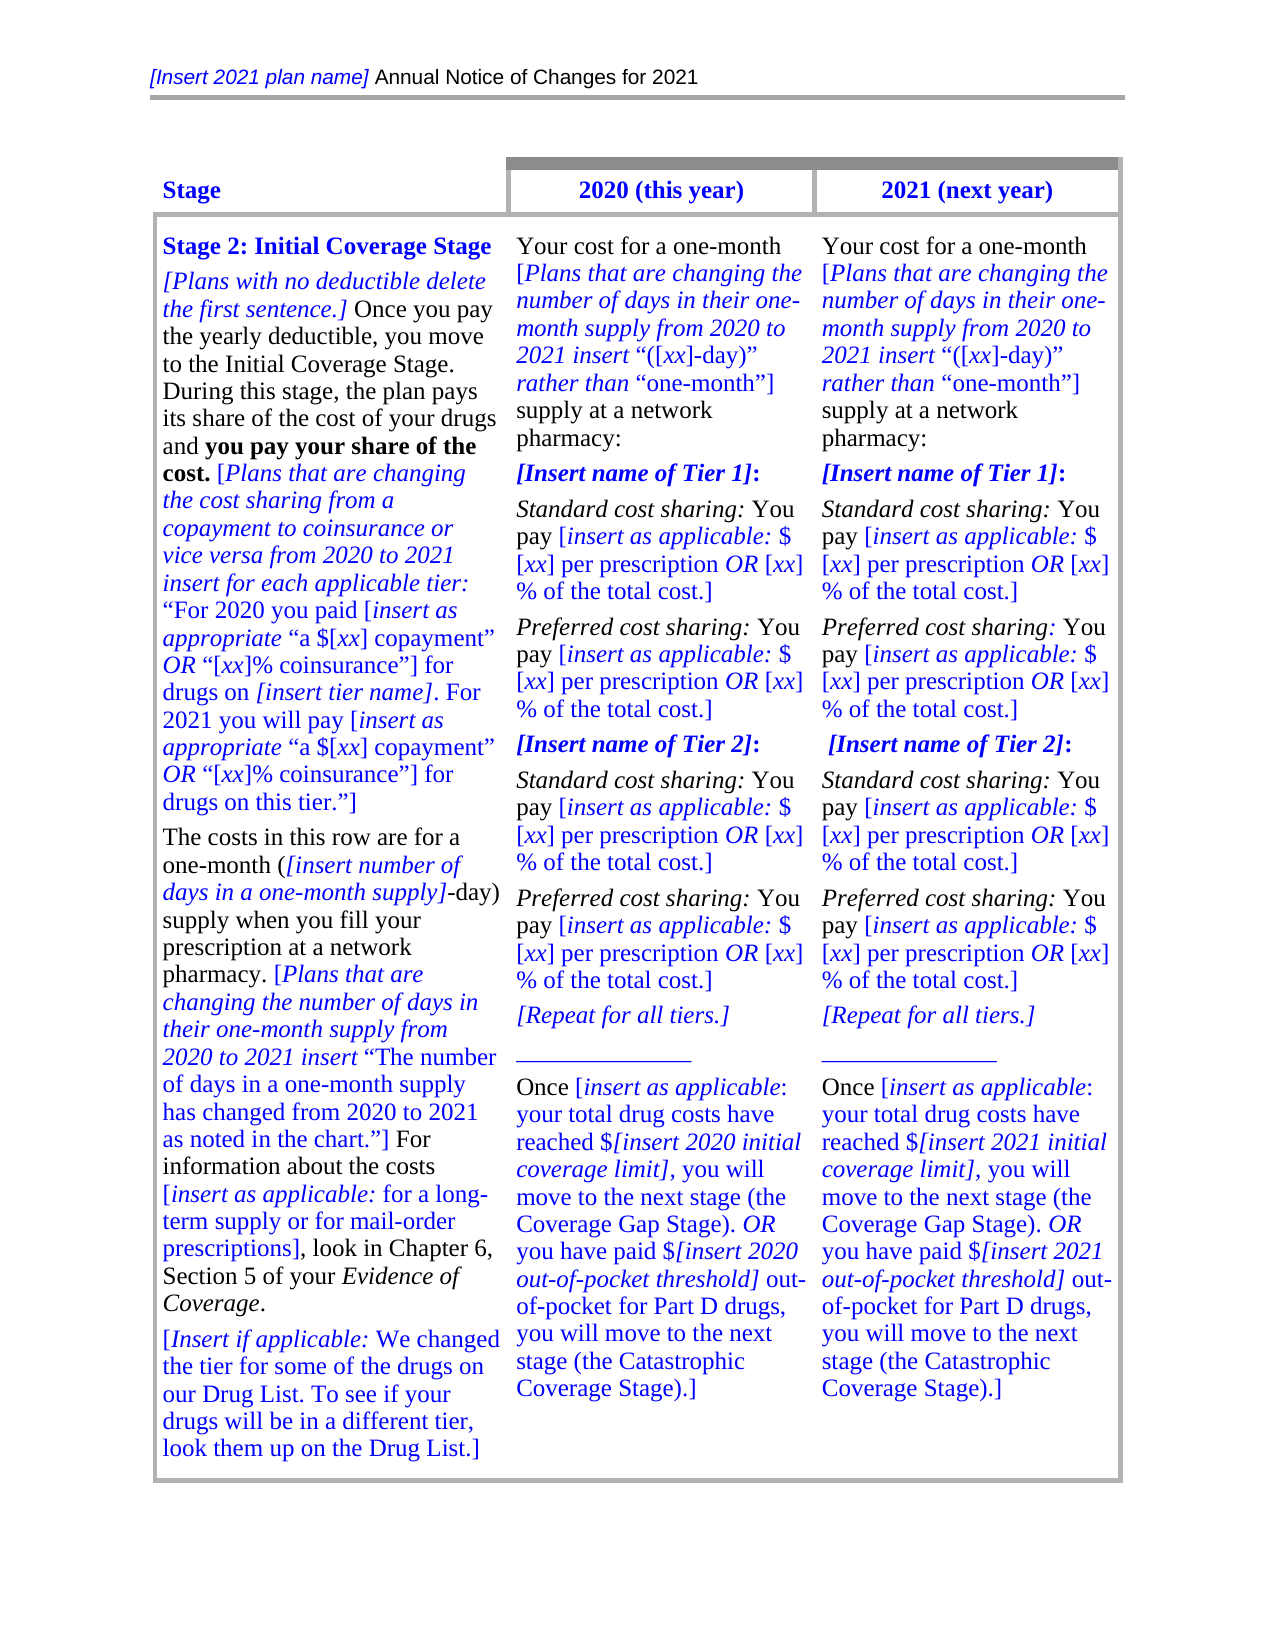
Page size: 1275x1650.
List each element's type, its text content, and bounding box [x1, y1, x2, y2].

table_header Stage [155, 157, 506, 212]
table_header 2021 (next year) [817, 170, 1118, 212]
table_cell Your cost for a one-month [Plans that are changing the number of days in their one-month supply from 2020 to 2021 insert “([xx]-day)” rather than “one-month”] supply at a network pharmacy: [Insert name of Tier 1]: Standard cost sharing: You pay [insert as applicable: $[xx] per prescription OR [xx]% of the total cost.] Preferred cost sharing: You pay [insert as applicable: $[xx] per prescription OR [xx]% of the total cost.] [Insert name of Tier 2]: Standard cost sharing: You pay [insert as applicable: $[xx] per prescription OR [xx]% of the total cost.] Preferred cost sharing: You pay [insert as applicable: $[xx] per prescription OR [xx]% of the total cost.] [Repeat for all tiers.] ______________ Once [insert as applicable: your total drug costs have reached $[insert 2020 initial coverage limit], you will move to the next stage (the Coverage Gap Stage). OR you have paid $[insert 2020 out-of-pocket threshold] out-of-pocket for Part D drugs, you will move to the next stage (the Catastrophic Coverage Stage).] [509, 217, 814, 1478]
table_header 2020 (this year) [511, 170, 812, 212]
table_cell Stage 2: Initial Coverage Stage [Plans with no deductible delete the first sentence.] Once you pay the yearly deductible, you move to the Initial Coverage Stage. During this stage, the plan pays its share of the cost of your drugs and you pay your share of the cost. [Plans that are changing the cost sharing from a copayment to coinsurance or vice versa from 2020 to 2021 insert for each applicable tier: “For 2020 you paid [insert as appropriate “a $[xx] copayment” OR “[xx]% coinsurance”] for drugs on [insert tier name]. For 2021 you will pay [insert as appropriate “a $[xx] copayment” OR “[xx]% coinsurance”] for drugs on this tier.”] The costs in this row are for a one-month ([insert number of days in a one-month supply]-day) supply when you fill your prescription at a network pharmacy. [Plans that are changing the number of days in their one-month supply from 2020 to 2021 insert “The number of days in a one-month supply has changed from 2020 to 2021 as noted in the chart.”] For information about the costs [insert as applicable: for a long-term supply or for mail-order prescriptions], look in Chapter 6, Section 5 of your Evidence of Coverage. [Insert if applicable: We changed the tier for some of the drugs on our Drug List. To see if your drugs will be in a different tier, look them up on the Drug List.] [157, 217, 508, 1478]
table_cell Your cost for a one-month [Plans that are changing the number of days in their one-month supply from 2020 to 2021 insert “([xx]-day)” rather than “one-month”] supply at a network pharmacy: [Insert name of Tier 1]: Standard cost sharing: You pay [insert as applicable: $[xx] per prescription OR [xx]% of the total cost.] Preferred cost sharing: You pay [insert as applicable: $[xx] per prescription OR [xx]% of the total cost.] [Insert name of Tier 2]: Standard cost sharing: You pay [insert as applicable: $[xx] per prescription OR [xx]% of the total cost.] Preferred cost sharing: You pay [insert as applicable: $[xx] per prescription OR [xx]% of the total cost.] [Repeat for all tiers.] ______________ Once [insert as applicable: your total drug costs have reached $[insert 2021 initial coverage limit], you will move to the next stage (the Coverage Gap Stage). OR you have paid $[insert 2021 out-of-pocket threshold] out-of-pocket for Part D drugs, you will move to the next stage (the Catastrophic Coverage Stage).] [814, 217, 1118, 1478]
